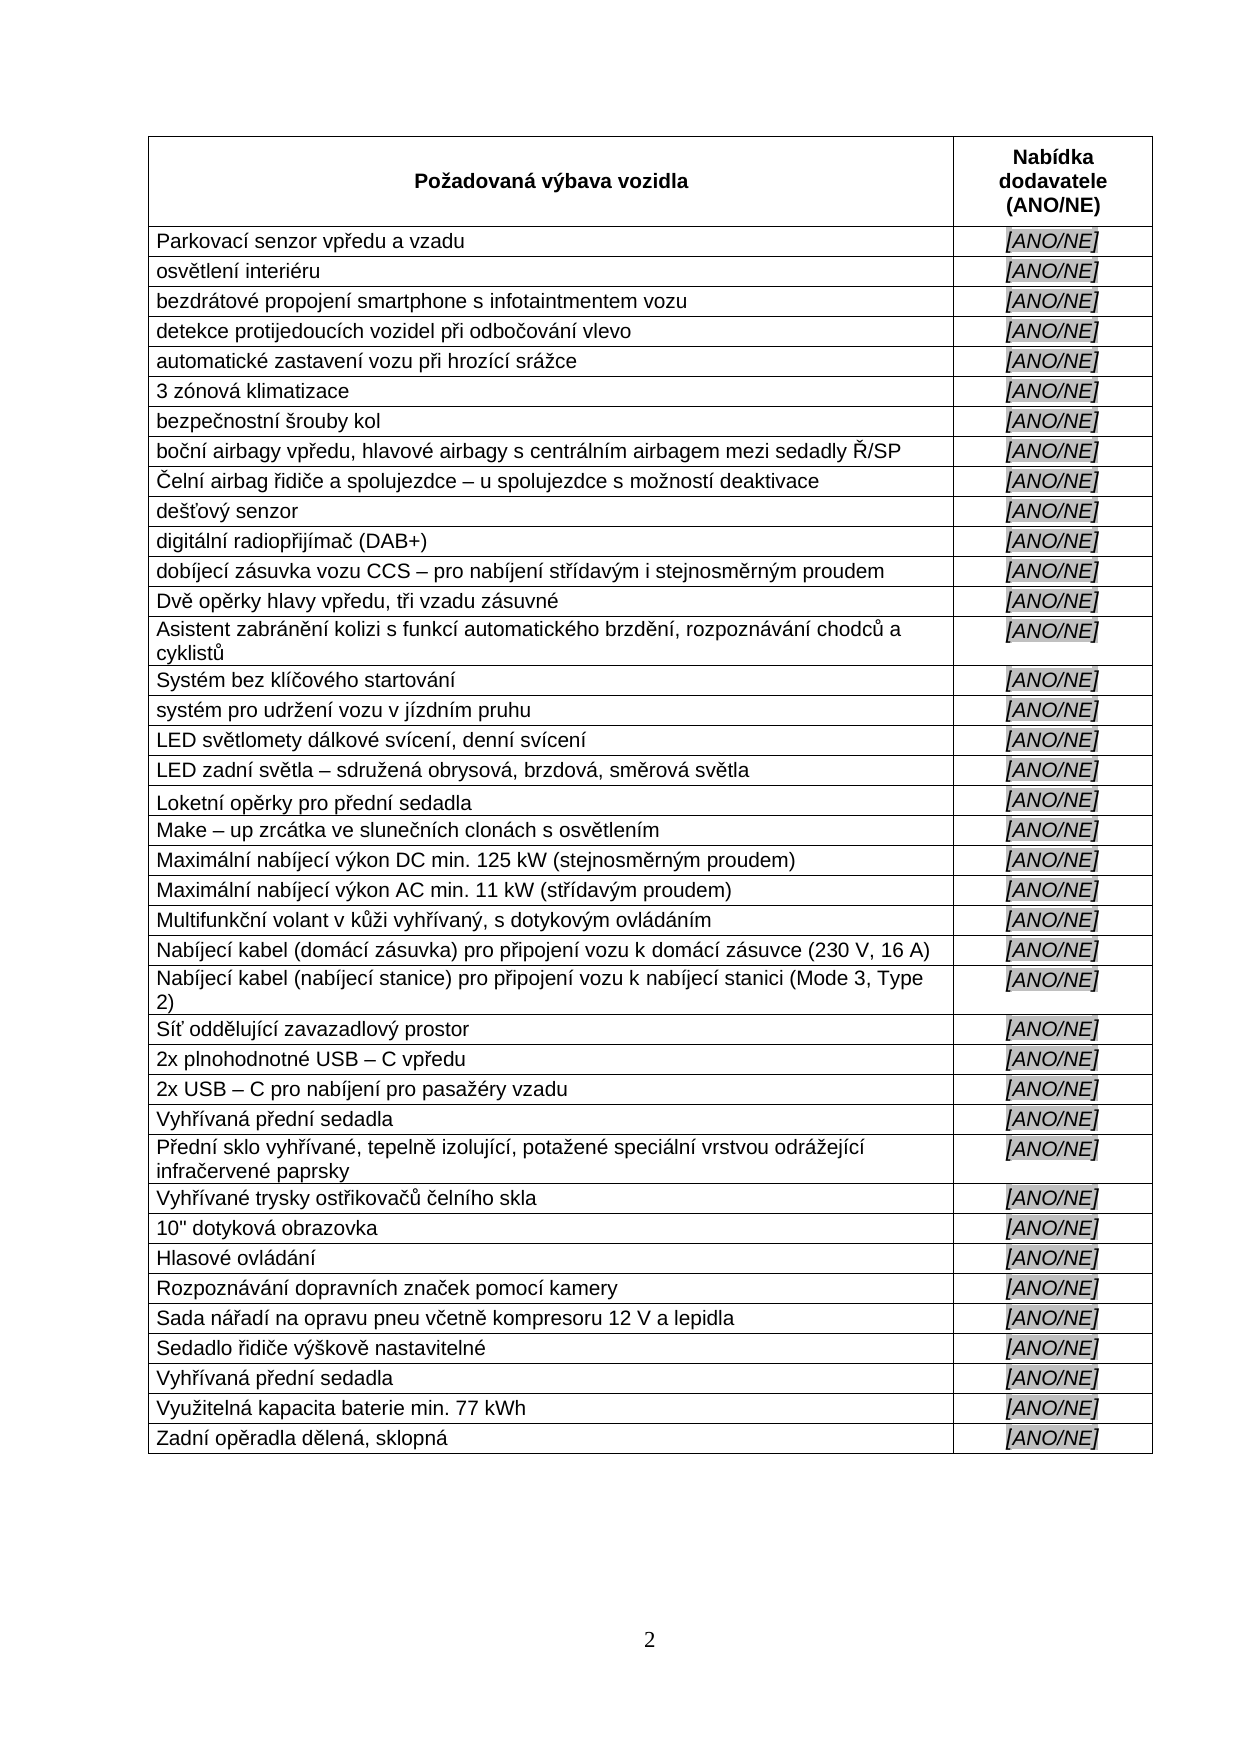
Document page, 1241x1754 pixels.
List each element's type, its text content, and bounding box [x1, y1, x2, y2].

table_cell [ANO/NE] [954, 437, 1152, 466]
table_cell [ANO/NE] [954, 497, 1152, 526]
table_cell [ANO/NE] [954, 696, 1152, 724]
table_cell Zadní opěradla dělená, sklopná [149, 1424, 953, 1452]
table_cell Make – up zrcátka ve slunečních clonách s osvětlením [149, 816, 953, 844]
table_cell [ANO/NE] [954, 1424, 1152, 1452]
table_cell osvětlení interiéru [149, 257, 953, 286]
table_cell [ANO/NE] [954, 287, 1152, 316]
table_cell Dvě opěrky hlavy vpředu, tři vzadu zásuvné [149, 587, 953, 616]
table_cell [ANO/NE] [954, 1334, 1152, 1362]
table_cell bezdrátové propojení smartphone s infotaintmentem vozu [149, 287, 953, 316]
table_cell [ANO/NE] [954, 317, 1152, 346]
table_cell Systém bez klíčového startování [149, 666, 953, 694]
table_cell LED zadní světla – sdružená obrysová, brzdová, směrová světla [149, 756, 953, 784]
table_cell [ANO/NE] [954, 527, 1152, 556]
table_cell [ANO/NE] [954, 1045, 1152, 1073]
table_cell 10" dotyková obrazovka [149, 1214, 953, 1242]
table_cell Nabídka dodavatele (ANO/NE) [954, 137, 1152, 226]
table_cell [ANO/NE] [954, 257, 1152, 286]
table_cell [ANO/NE] [954, 557, 1152, 586]
table_cell [ANO/NE] [954, 1184, 1152, 1212]
table_cell [ANO/NE] [954, 617, 1152, 664]
table_cell [ANO/NE] [954, 816, 1152, 844]
table_cell systém pro udržení vozu v jízdním pruhu [149, 696, 953, 724]
table_cell Vyhřívaná přední sedadla [149, 1105, 953, 1133]
table_cell [ANO/NE] [954, 786, 1152, 814]
table_cell [ANO/NE] [954, 966, 1152, 1013]
table_cell Nabíjecí kabel (domácí zásuvka) pro připojení vozu k domácí zásuvce (230 V, 16 A) [149, 936, 953, 964]
table_cell [ANO/NE] [954, 1244, 1152, 1272]
table_cell Maximální nabíjecí výkon DC min. 125 kW (stejnosměrným proudem) [149, 846, 953, 874]
table_cell Sada nářadí na opravu pneu včetně kompresoru 12 V a lepidla [149, 1304, 953, 1332]
table_cell Čelní airbag řidiče a spolujezdce – u spolujezdce s možností deaktivace [149, 467, 953, 496]
table_cell 2x USB – C pro nabíjení pro pasažéry vzadu [149, 1075, 953, 1103]
table_cell Využitelná kapacita baterie min. 77 kWh [149, 1394, 953, 1422]
table_cell [ANO/NE] [954, 906, 1152, 934]
table_cell [ANO/NE] [954, 407, 1152, 436]
table_cell Vyhřívané trysky ostřikovačů čelního skla [149, 1184, 953, 1212]
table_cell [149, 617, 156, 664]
table_cell [ANO/NE] [954, 377, 1152, 406]
table_cell [ANO/NE] [954, 227, 1152, 256]
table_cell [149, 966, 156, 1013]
table_cell [ANO/NE] [954, 1105, 1152, 1133]
table_cell [ANO/NE] [954, 1364, 1152, 1392]
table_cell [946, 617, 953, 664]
table_cell [ANO/NE] [954, 756, 1152, 784]
table_cell Síť oddělující zavazadlový prostor [149, 1015, 953, 1043]
table_cell Vyhřívaná přední sedadla [149, 1364, 953, 1392]
table_cell Rozpoznávání dopravních značek pomocí kamery [149, 1274, 953, 1302]
table_cell [ANO/NE] [954, 1135, 1152, 1182]
table_cell Maximální nabíjecí výkon AC min. 11 kW (střídavým proudem) [149, 876, 953, 904]
table_cell Parkovací senzor vpředu a vzadu [149, 227, 953, 256]
table_cell [ANO/NE] [954, 587, 1152, 616]
table_cell [ANO/NE] [954, 347, 1152, 376]
table_cell LED světlomety dálkové svícení, denní svícení [149, 726, 953, 754]
table_cell [ANO/NE] [954, 936, 1152, 964]
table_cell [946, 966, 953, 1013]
table_cell Sedadlo řidiče výškově nastavitelné [149, 1334, 953, 1362]
table_cell Multifunkční volant v kůži vyhřívaný, s dotykovým ovládáním [149, 906, 953, 934]
table_cell [ANO/NE] [954, 846, 1152, 874]
table_cell [ANO/NE] [954, 1214, 1152, 1242]
table_cell Hlasové ovládání [149, 1244, 953, 1272]
table_cell bezpečnostní šrouby kol [149, 407, 953, 436]
table_cell [ANO/NE] [954, 1015, 1152, 1043]
table_cell Požadovaná výbava vozidla [149, 137, 953, 226]
table_cell [ANO/NE] [954, 1075, 1152, 1103]
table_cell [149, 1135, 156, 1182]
table_cell dešťový senzor [149, 497, 953, 526]
table_cell [ANO/NE] [954, 1304, 1152, 1332]
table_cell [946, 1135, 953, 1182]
table_cell dobíjecí zásuvka vozu CCS – pro nabíjení střídavým i stejnosměrným proudem [149, 557, 953, 586]
table_cell Loketní opěrky pro přední sedadla [149, 786, 953, 814]
table_cell [ANO/NE] [954, 467, 1152, 496]
table_cell 3 zónová klimatizace [149, 377, 953, 406]
table_cell [ANO/NE] [954, 1274, 1152, 1302]
table_cell automatické zastavení vozu při hrozící srážce [149, 347, 953, 376]
table_cell detekce protijedoucích vozidel při odbočování vlevo [149, 317, 953, 346]
table_cell [ANO/NE] [954, 1394, 1152, 1422]
table_cell 2x plnohodnotné USB – C vpředu [149, 1045, 953, 1073]
table_cell [ANO/NE] [954, 876, 1152, 904]
table_cell boční airbagy vpředu, hlavové airbagy s centrálním airbagem mezi sedadly Ř/SP [149, 437, 953, 466]
table_cell digitální radiopřijímač (DAB+) [149, 527, 953, 556]
table_cell [ANO/NE] [954, 666, 1152, 694]
table_cell [ANO/NE] [954, 726, 1152, 754]
